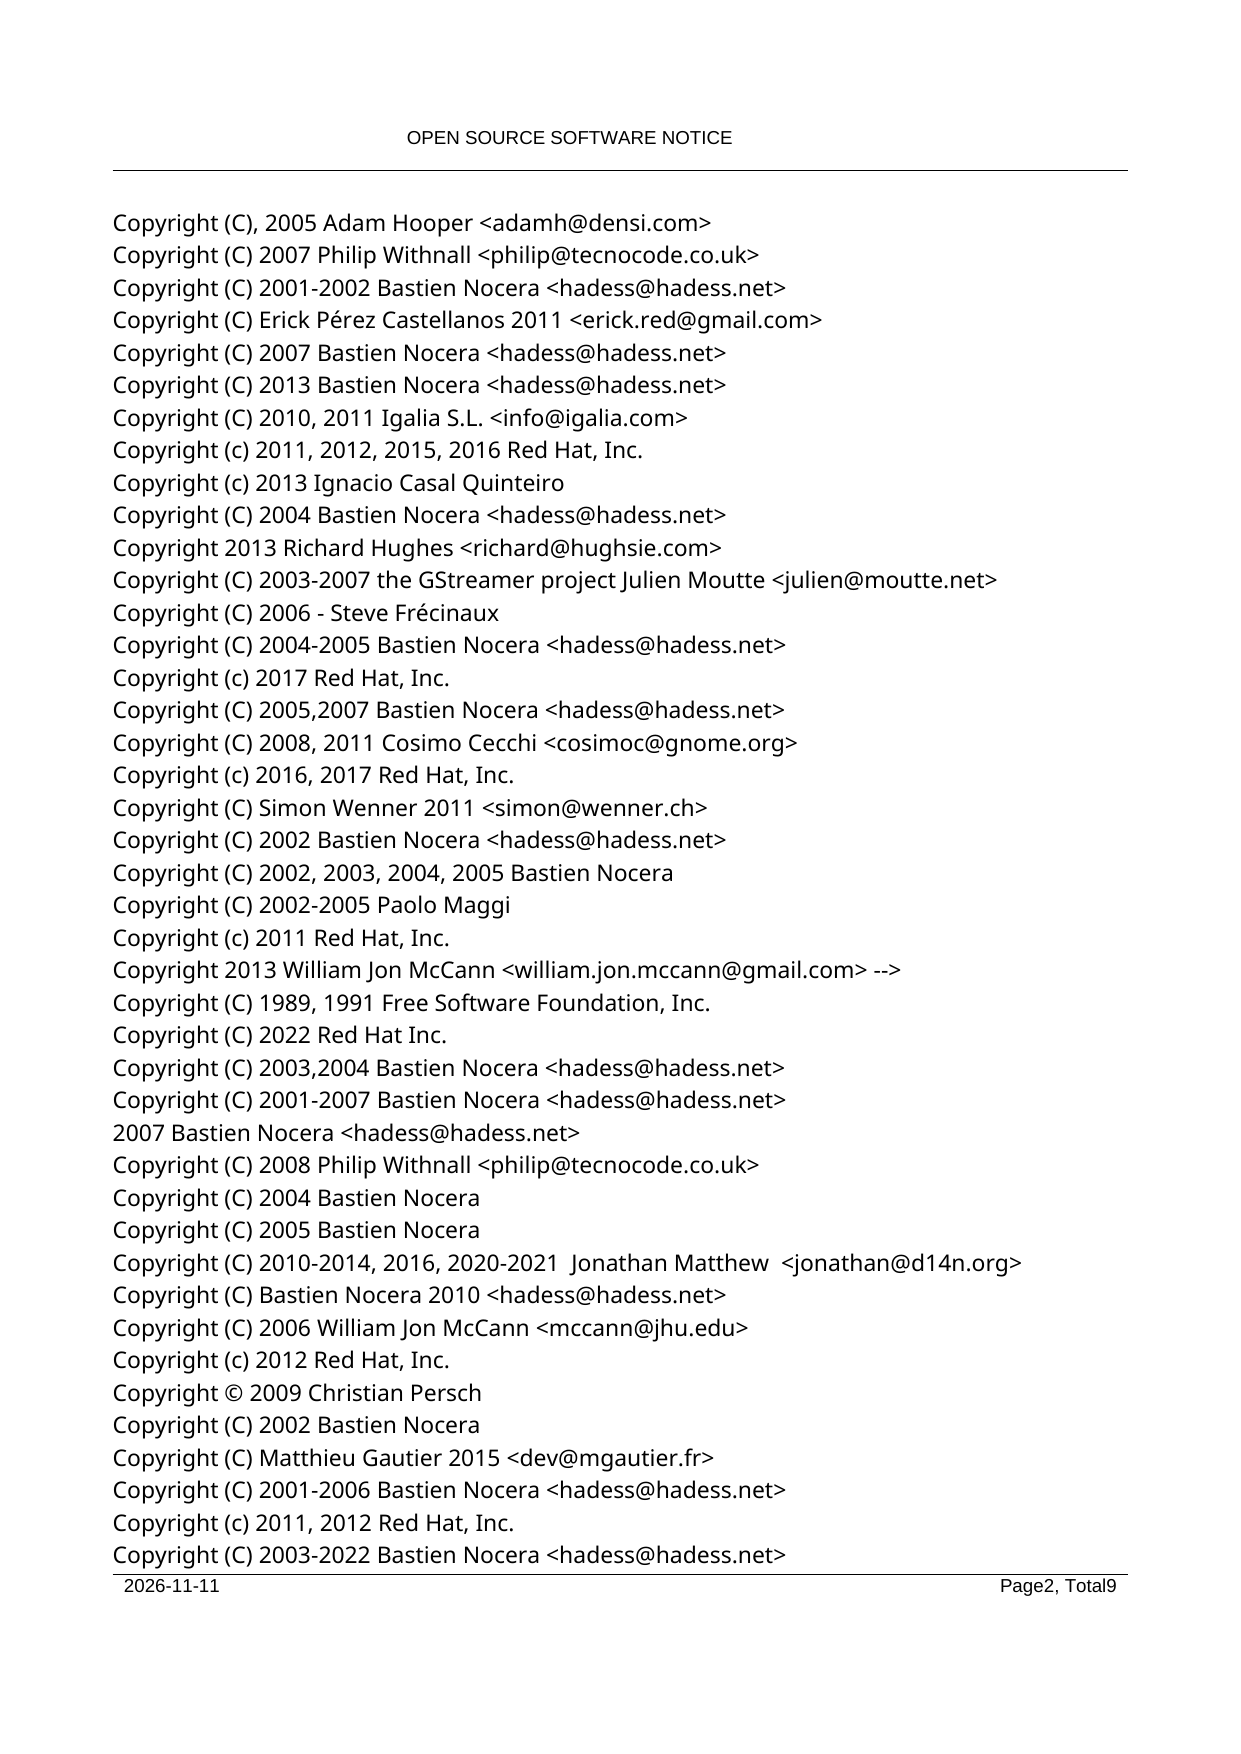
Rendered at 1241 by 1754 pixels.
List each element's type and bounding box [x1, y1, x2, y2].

text [112, 206, 1128, 1571]
